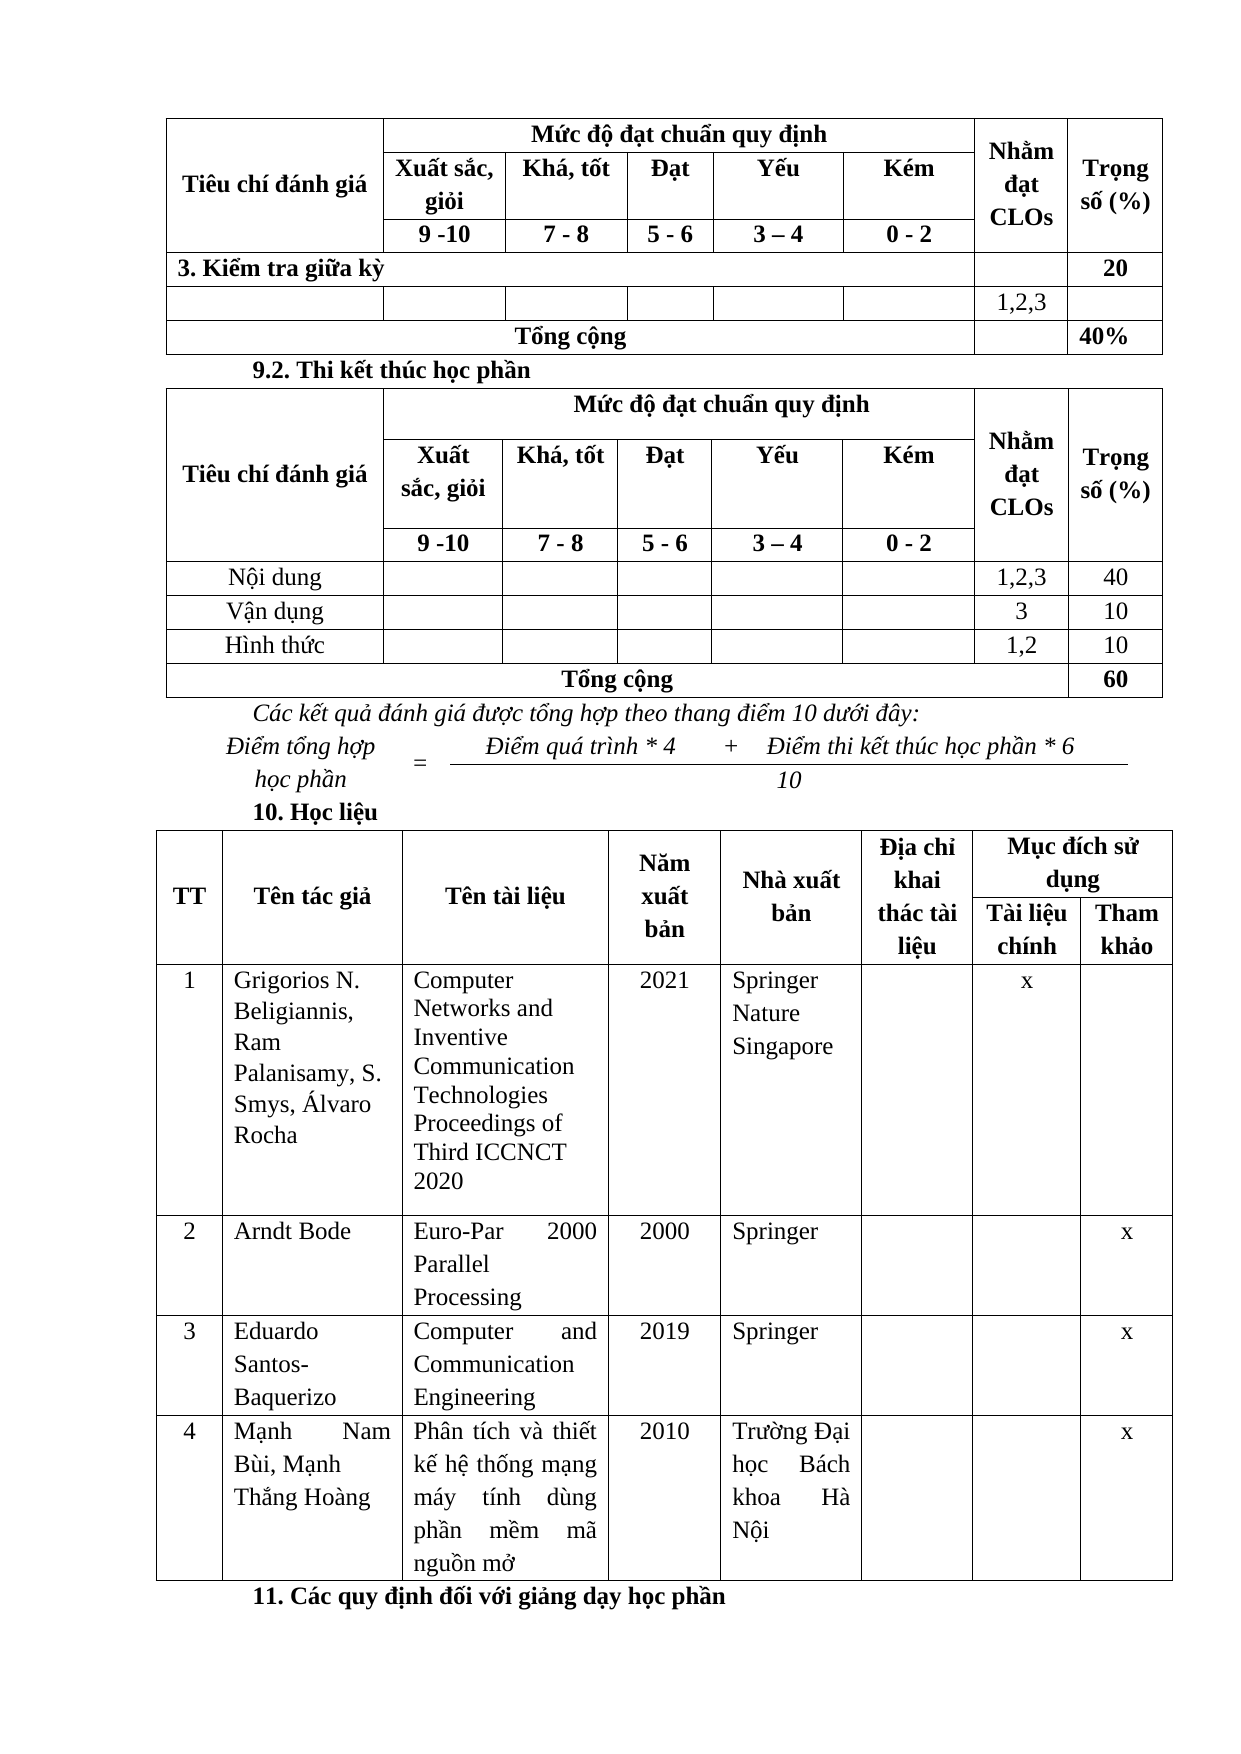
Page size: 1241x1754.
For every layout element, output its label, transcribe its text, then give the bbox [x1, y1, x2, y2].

table_cell 40% [1068, 321, 1162, 354]
table_cell Xuất sắc, giỏi [384, 153, 505, 218]
table_cell [844, 287, 974, 320]
table_cell 2000 [609, 1216, 720, 1315]
table_header Trọng số (%) [1068, 119, 1162, 252]
table_cell Springer [721, 1316, 861, 1415]
table_cell 2021 [609, 965, 720, 1215]
table_header Mục đích sử dụng [973, 831, 1172, 897]
text 9.2. Thi kết thúc học phần [177, 355, 1152, 384]
table_cell [384, 287, 505, 320]
table_cell [712, 630, 842, 663]
table_cell 7 - 8 [506, 220, 627, 252]
table_cell x [1081, 1316, 1172, 1415]
table_cell [503, 562, 617, 595]
table_cell [843, 630, 974, 663]
table_cell 3 – 4 [712, 529, 842, 561]
table_cell Tài liệu chính [973, 898, 1080, 964]
table_cell 5 - 6 [628, 220, 713, 252]
table_header Điểm quá trình * 4 [450, 731, 711, 764]
table_cell Euro-Par 2000 Parallel Processing [403, 1216, 608, 1315]
table_cell [975, 253, 1067, 286]
table_cell Computer Networks and Inventive Communication Technologies Proceedings of Third ICCNCT 2020 [403, 965, 608, 1215]
table_cell Vận dụng [167, 596, 383, 629]
table_cell Đạt [628, 153, 713, 218]
table_cell 3. Kiểm tra giữa kỳ [167, 253, 974, 286]
table_cell Phân tích và thiết kế hệ thống mạng máy tính dùng phần mềm mã nguồn mở [403, 1416, 608, 1580]
table_cell Nội dung [167, 562, 383, 595]
table_cell [862, 1416, 972, 1580]
table_cell x [973, 965, 1080, 1215]
table_cell [618, 596, 711, 629]
table_cell Tổng cộng [167, 321, 974, 354]
table_cell Computer and Communication Engineering [403, 1316, 608, 1415]
table_header Tiêu chí đánh giá [167, 389, 383, 561]
table_cell [618, 630, 711, 663]
table_cell Trường Đại học Bách khoa Hà Nội [721, 1416, 861, 1580]
table_cell [506, 287, 627, 320]
table_cell [862, 965, 972, 1215]
table_cell Eduardo Santos-Baquerizo [223, 1316, 402, 1415]
table_cell 10 [450, 765, 1128, 797]
table_cell 20 [1068, 253, 1162, 286]
table_cell [862, 1316, 972, 1415]
table_cell 1,2,3 [975, 287, 1067, 320]
table_cell Khá, tốt [503, 440, 617, 527]
table_cell 7 - 8 [503, 529, 617, 561]
table_header Điểm tổng hợp học phần [201, 731, 400, 797]
table_cell Springer [721, 1216, 861, 1315]
table_cell 3 – 4 [714, 220, 843, 252]
table_header Mức độ đạt chuẩn quy định [384, 119, 974, 152]
table_cell 2 [157, 1216, 222, 1315]
table_cell 1,2 [975, 630, 1068, 663]
table_cell [714, 287, 843, 320]
table_cell [167, 287, 383, 320]
table_cell 2019 [609, 1316, 720, 1415]
table_cell [628, 287, 713, 320]
table_cell 9 -10 [384, 220, 505, 252]
table_cell Hình thức [167, 630, 383, 663]
table_header Tiêu chí đánh giá [167, 119, 383, 252]
table_cell 5 - 6 [618, 529, 711, 561]
table_cell [843, 562, 974, 595]
table_cell [618, 562, 711, 595]
table_cell Yếu [714, 153, 843, 218]
table_cell [1081, 965, 1172, 1215]
table_cell [503, 596, 617, 629]
table_cell Mạnh Nam Bùi, Mạnh Thắng Hoàng [223, 1416, 402, 1580]
table_header Tên tác giả [223, 831, 402, 964]
table_cell 4 [157, 1416, 222, 1580]
table_cell 60 [1069, 664, 1162, 697]
table_cell Kém [844, 153, 974, 218]
table_header Năm xuất bản [609, 831, 720, 964]
table_cell Yếu [712, 440, 842, 527]
table_cell Springer Nature Singapore [721, 965, 861, 1215]
table_cell 3 [157, 1316, 222, 1415]
table_cell Khá, tốt [506, 153, 627, 218]
table_header Tên tài liệu [403, 831, 608, 964]
table_cell [975, 321, 1067, 354]
table_header + [711, 731, 755, 764]
table_cell Xuất sắc, giỏi [384, 440, 502, 527]
table_header Địa chỉ khai thác tài liệu [862, 831, 972, 964]
table_cell Kém [843, 440, 974, 527]
table_header Nhà xuất bản [721, 831, 861, 964]
table_cell 40 [1069, 562, 1162, 595]
table_cell [973, 1316, 1080, 1415]
table_cell 2010 [609, 1416, 720, 1580]
table_cell Tham khảo [1081, 898, 1172, 964]
table_header Mức độ đạt chuẩn quy định [384, 389, 974, 439]
table_cell [862, 1216, 972, 1315]
table_header Trọng số (%) [1069, 389, 1162, 561]
table_cell 9 -10 [384, 529, 502, 561]
table_cell 0 - 2 [843, 529, 974, 561]
table_cell [973, 1216, 1080, 1315]
text 11. Các quy định đối với giảng dạy học phần [177, 1581, 1152, 1610]
table_cell [384, 562, 502, 595]
table_header Nhằm đạt CLOs [975, 389, 1068, 561]
table_cell Grigorios N. Beligiannis, Ram Palanisamy, S. Smys, Álvaro Rocha [223, 965, 402, 1215]
table_cell x [1081, 1416, 1172, 1580]
table_cell [712, 596, 842, 629]
table_cell [712, 562, 842, 595]
table_header Nhằm đạt CLOs [975, 119, 1067, 252]
table_cell [1068, 287, 1162, 320]
table_header TT [157, 831, 222, 964]
table_cell 10 [1069, 630, 1162, 663]
table_cell 1 [157, 965, 222, 1215]
table_cell 1,2,3 [975, 562, 1068, 595]
table_cell [384, 630, 502, 663]
table_header Điểm thi kết thúc học phần * 6 [755, 731, 1128, 764]
table_cell [503, 630, 617, 663]
table_cell Đạt [618, 440, 711, 527]
text Các kết quả đánh giá được tổng hợp theo thang điểm 10 dưới đây: [177, 698, 1152, 727]
table_cell 10 [1069, 596, 1162, 629]
table_cell 0 - 2 [844, 220, 974, 252]
table_cell 3 [975, 596, 1068, 629]
table_cell [843, 596, 974, 629]
text 10. Học liệu [177, 797, 1152, 826]
table_cell [384, 596, 502, 629]
table_cell Tổng cộng [167, 664, 1068, 697]
table_header = [400, 731, 450, 797]
table_cell [973, 1416, 1080, 1580]
table_cell Arndt Bode [223, 1216, 402, 1315]
table_cell x [1081, 1216, 1172, 1315]
